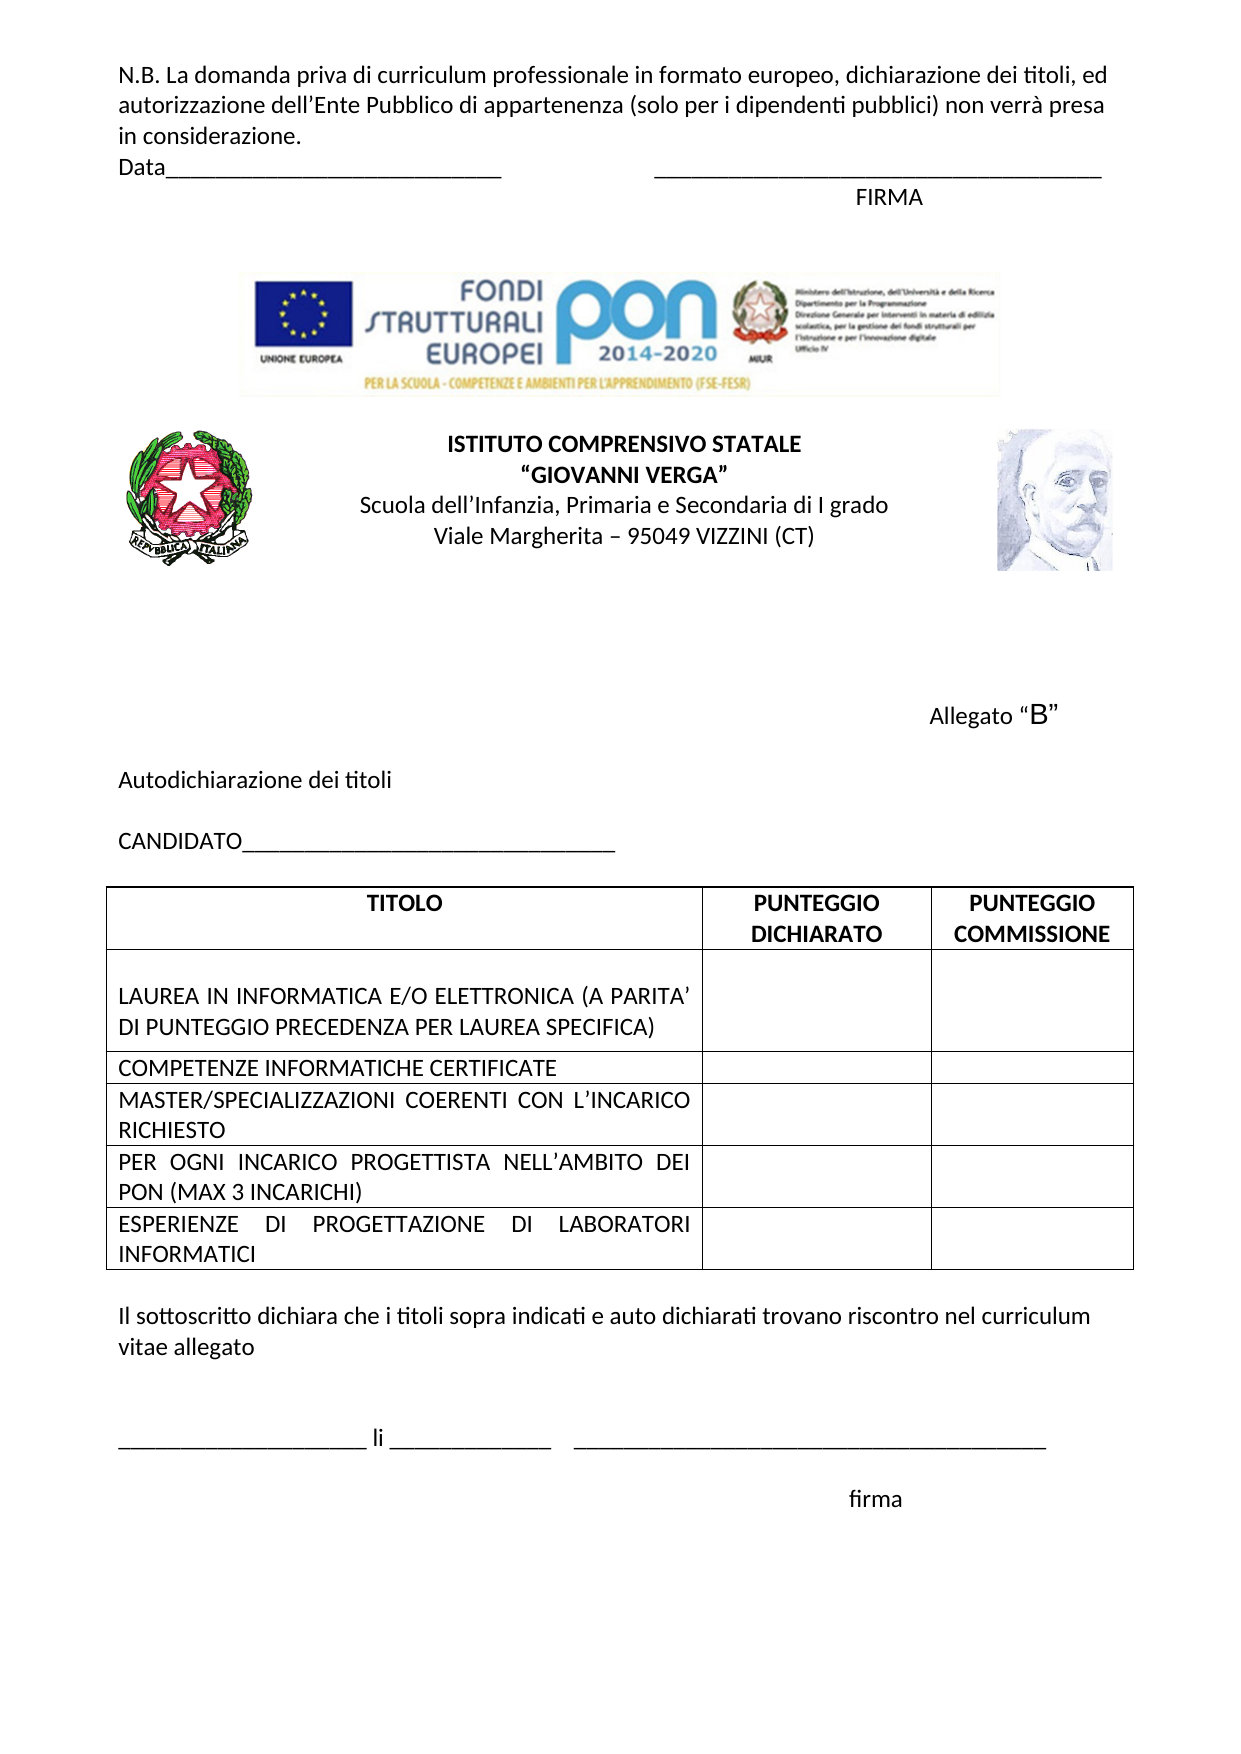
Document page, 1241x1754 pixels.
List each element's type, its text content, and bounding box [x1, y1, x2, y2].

table_header [981, 428, 1129, 575]
text Data___________________________ ____________________________________ [118, 151, 1122, 181]
text Autodichiarazione dei titoli [118, 764, 1122, 795]
table_cell [932, 1208, 1133, 1269]
table_cell [703, 1084, 931, 1145]
table_cell COMPETENZE INFORMATICHE CERTIFICATE [107, 1052, 702, 1083]
text firma [118, 1484, 1122, 1514]
text Allegato “B” [856, 697, 1122, 731]
table_cell [932, 1084, 1133, 1145]
table_cell ESPERIENZE DI PROGETTAZIONE DI LABORATORI INFORMATICI [107, 1208, 702, 1269]
table_cell [703, 950, 931, 1051]
table_cell [932, 1052, 1133, 1083]
table_header PUNTEGGIO DICHIARATO [703, 888, 931, 948]
text ____________________ li _____________ ______________________________________ [118, 1423, 1122, 1453]
table_cell LAUREA IN INFORMATICA E/O ELETTRONICA (A PARITA’ DI PUNTEGGIO PRECEDENZA PER LAUREA SPECIFICA) [107, 950, 702, 1051]
table_header ISTITUTO COMPRENSIVO STATALE “GIOVANNI VERGA” Scuola dell’Infanzia, Primaria e Secondaria di I grado Viale Margherita – 95049 VIZZINI (CT) [268, 428, 981, 575]
table_cell [703, 1052, 931, 1083]
text N.B. La domanda priva di curriculum professionale in formato europeo, dichiarazione dei titoli, ed autorizzazione dell’Ente Pubblico di appartenenza (solo per i dipendenti pubblici) non verrà presa in considerazione. [118, 59, 1122, 151]
text Il sottoscritto dichiara che i titoli sopra indicati e auto dichiarati trovano riscontro nel curriculum vitae allegato [118, 1301, 1122, 1362]
table_cell [932, 950, 1133, 1051]
table_cell PER OGNI INCARICO PROGETTISTA NELL’AMBITO DEI PON (MAX 3 INCARICHI) [107, 1146, 702, 1207]
table_header PUNTEGGIO COMMISSIONE [932, 888, 1133, 948]
table_header [111, 428, 268, 575]
table_cell [703, 1208, 931, 1269]
text CANDIDATO______________________________ [118, 825, 1122, 856]
table_header TITOLO [107, 888, 702, 948]
table_cell MASTER/SPECIALIZZAZIONI COERENTI CON L’INCARICO RICHIESTO [107, 1084, 702, 1145]
picture [997, 428, 1113, 571]
table_cell [932, 1146, 1133, 1207]
text FIRMA [782, 181, 1122, 212]
table_cell [703, 1146, 931, 1207]
picture [239, 272, 1002, 398]
